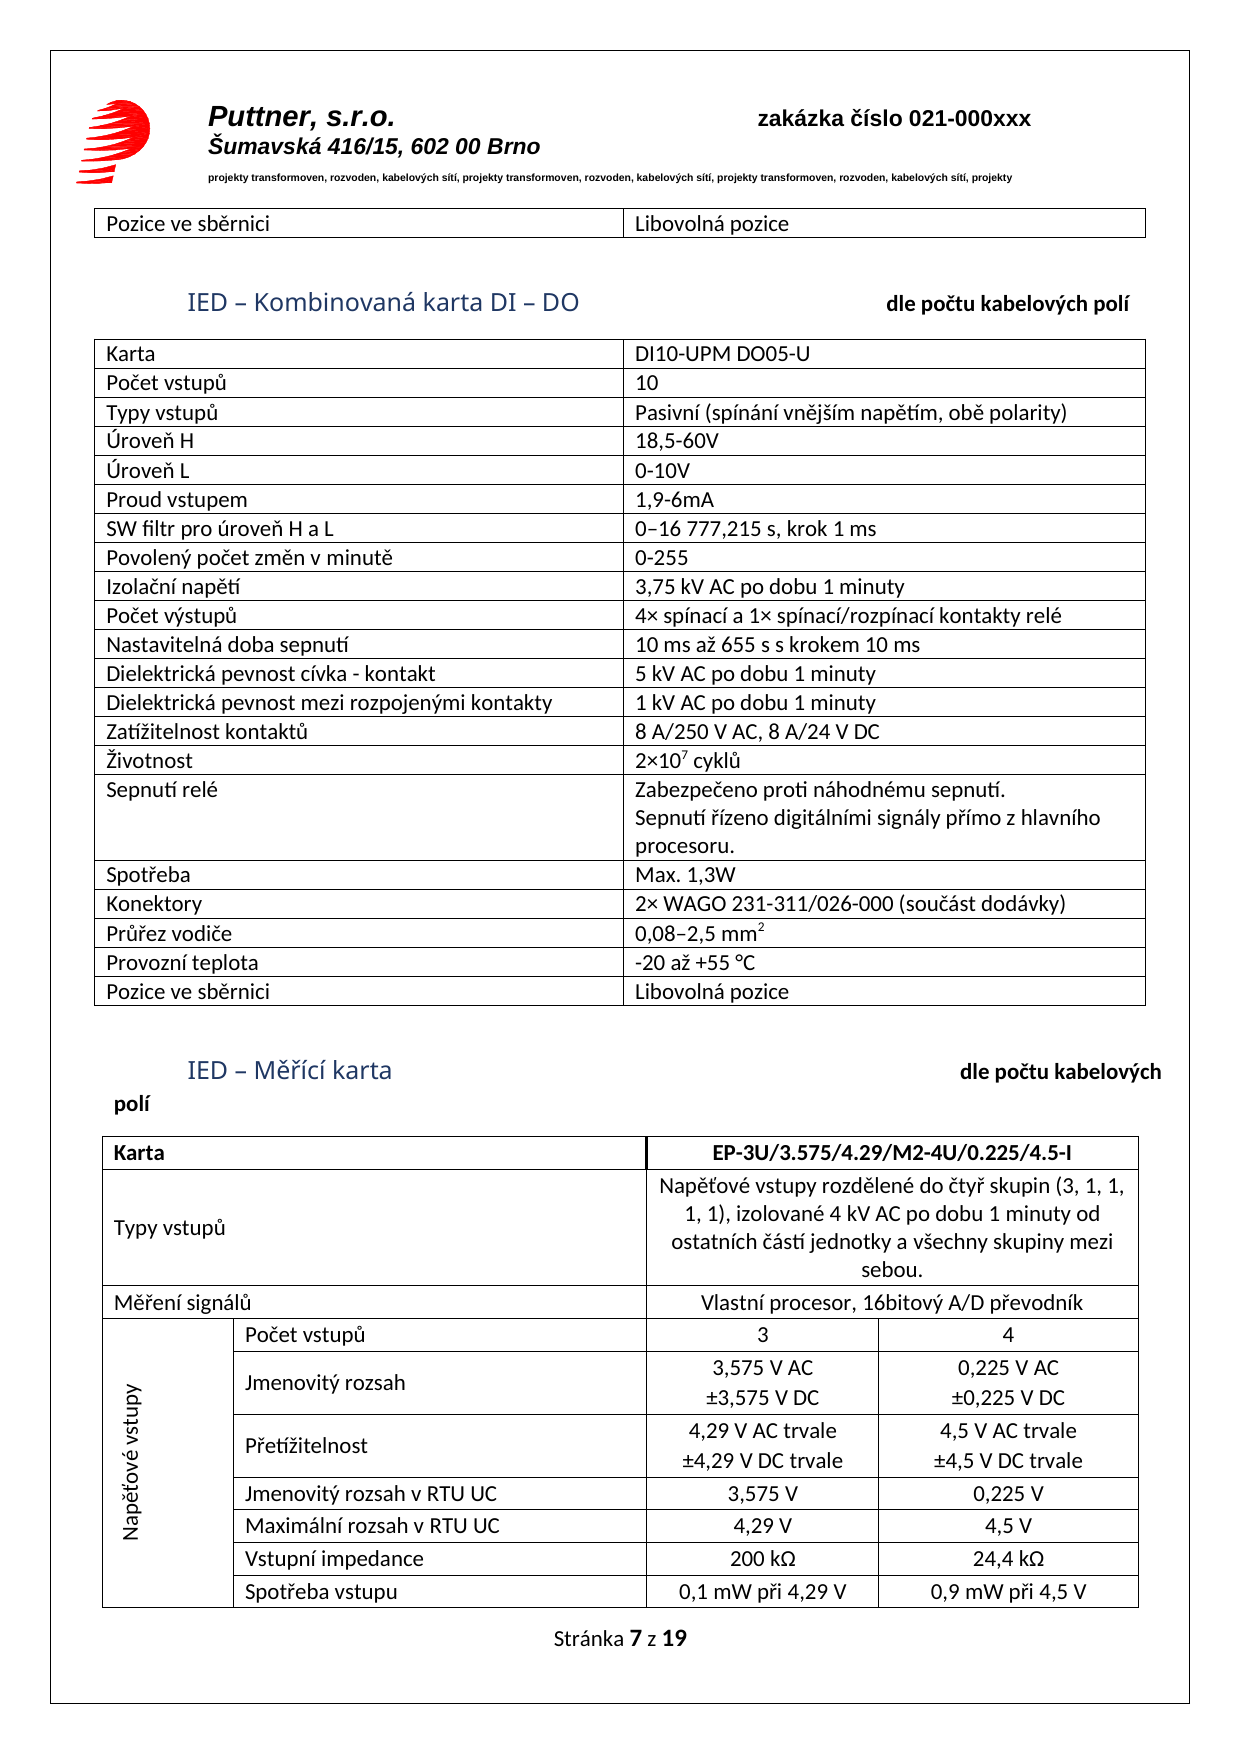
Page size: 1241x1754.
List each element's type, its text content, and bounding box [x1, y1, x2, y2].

table_cell 200 kΩ [647, 1543, 878, 1574]
text IED – Kombinovaná karta DI – DO dle počtu kabelových polí [114, 285, 1165, 319]
table_cell 4,5 V [879, 1510, 1138, 1542]
table_cell 8 A/250 V AC, 8 A/24 V DC [624, 717, 1145, 745]
table_cell Průřez vodiče [95, 919, 623, 947]
table_cell Proud vstupem [95, 485, 623, 513]
table_cell 0,225 V AC ±0,225 V DC [879, 1352, 1138, 1413]
table_cell 1,9-6mA [624, 485, 1145, 513]
table_header Karta [95, 340, 623, 367]
table_cell Spotřeba [95, 861, 623, 888]
table_cell Měření signálů [103, 1286, 646, 1318]
table_header EP-3U/3.575/4.29/M2-4U/0.225/4.5-I [648, 1137, 1138, 1168]
table_cell Povolený počet změn v minutě [95, 543, 623, 571]
table_header Karta [103, 1137, 645, 1168]
table_cell 4× spínací a 1× spínací/rozpínací kontakty relé [624, 601, 1145, 629]
table_cell Jmenovitý rozsah [234, 1352, 646, 1413]
table_cell Konektory [95, 890, 623, 918]
table_cell Počet výstupů [95, 601, 623, 629]
table_cell Typy vstupů [95, 398, 623, 426]
table_cell 2× WAGO 231-311/026-000 (součást dodávky) [624, 890, 1145, 918]
table_cell Pasivní (spínání vnějším napětím, obě polarity) [624, 398, 1145, 426]
table_cell Zabezpečeno proti náhodnému sepnutí. Sepnutí řízeno digitálními signály přímo z hlavního procesoru. [624, 775, 1145, 859]
table_cell Typy vstupů [103, 1170, 646, 1285]
table_cell 0,08–2,5 mm2 [624, 919, 1145, 947]
table_header DI10-UPM DO05-U [624, 340, 1145, 367]
table_cell Přetížitelnost [234, 1415, 646, 1476]
table_cell Zatížitelnost kontaktů [95, 717, 623, 745]
table_cell Nastavitelná doba sepnutí [95, 630, 623, 658]
table_cell Úroveň L [95, 456, 623, 484]
table_cell 0,225 V [879, 1478, 1138, 1509]
table_cell 0–16 777,215 s, krok 1 ms [624, 514, 1145, 542]
table_cell Jmenovitý rozsah v RTU UC [234, 1478, 646, 1509]
table_cell Libovolná pozice [624, 977, 1145, 1005]
table_cell 10 [624, 369, 1145, 397]
table_cell Max. 1,3W [624, 861, 1145, 888]
table_cell Pozice ve sběrnici [95, 977, 623, 1005]
table_cell Počet vstupů [234, 1319, 646, 1351]
table_cell Izolační napětí [95, 572, 623, 600]
table_cell 3,575 V AC ±3,575 V DC [647, 1352, 878, 1413]
table_cell 0,1 mW při 4,29 V [647, 1576, 878, 1607]
table_cell Spotřeba vstupu [234, 1576, 646, 1607]
table_cell Napěťové vstupy rozdělené do čtyř skupin (3, 1, 1, 1, 1), izolované 4 kV AC po dobu 1 minuty od ostatních částí jednotky a všechny skupiny mezi sebou. [647, 1170, 1138, 1285]
text IED – Měřící karta dle počtu kabelových polí [114, 1053, 1165, 1117]
table_cell Pozice ve sběrnici [95, 209, 623, 237]
table_cell 1 kV AC po dobu 1 minuty [624, 688, 1145, 716]
table_cell SW filtr pro úroveň H a L [95, 514, 623, 542]
table_cell 2×107 cyklů [624, 746, 1145, 774]
table_cell 18,5-60V [624, 427, 1145, 455]
table_cell Napěťové vstupy [103, 1319, 233, 1607]
table_cell 4 [879, 1319, 1138, 1351]
table_cell Dielektrická pevnost cívka - kontakt [95, 659, 623, 687]
table_cell 4,29 V AC trvale ±4,29 V DC trvale [647, 1415, 878, 1476]
table_cell 24,4 kΩ [879, 1543, 1138, 1574]
table_cell 4,5 V AC trvale ±4,5 V DC trvale [879, 1415, 1138, 1476]
table_cell Sepnutí relé [95, 775, 623, 859]
table_cell 3,575 V [647, 1478, 878, 1509]
table_cell Životnost [95, 746, 623, 774]
table_cell 5 kV AC po dobu 1 minuty [624, 659, 1145, 687]
table_cell 0-255 [624, 543, 1145, 571]
table_cell Vstupní impedance [234, 1543, 646, 1574]
table_cell 0-10V [624, 456, 1145, 484]
table_cell 3 [647, 1319, 878, 1351]
table_cell 10 ms až 655 s s krokem 10 ms [624, 630, 1145, 658]
table_cell -20 až +55 °C [624, 948, 1145, 976]
table_cell Libovolná pozice [624, 209, 1145, 237]
table_cell Dielektrická pevnost mezi rozpojenými kontakty [95, 688, 623, 716]
table_cell 0,9 mW při 4,5 V [879, 1576, 1138, 1607]
table_cell Vlastní procesor, 16bitový A/D převodník [647, 1286, 1138, 1318]
table_cell Úroveň H [95, 427, 623, 455]
table_cell 4,29 V [647, 1510, 878, 1542]
table_cell Provozní teplota [95, 948, 623, 976]
table_cell 3,75 kV AC po dobu 1 minuty [624, 572, 1145, 600]
table_cell Počet vstupů [95, 369, 623, 397]
table_cell Maximální rozsah v RTU UC [234, 1510, 646, 1542]
